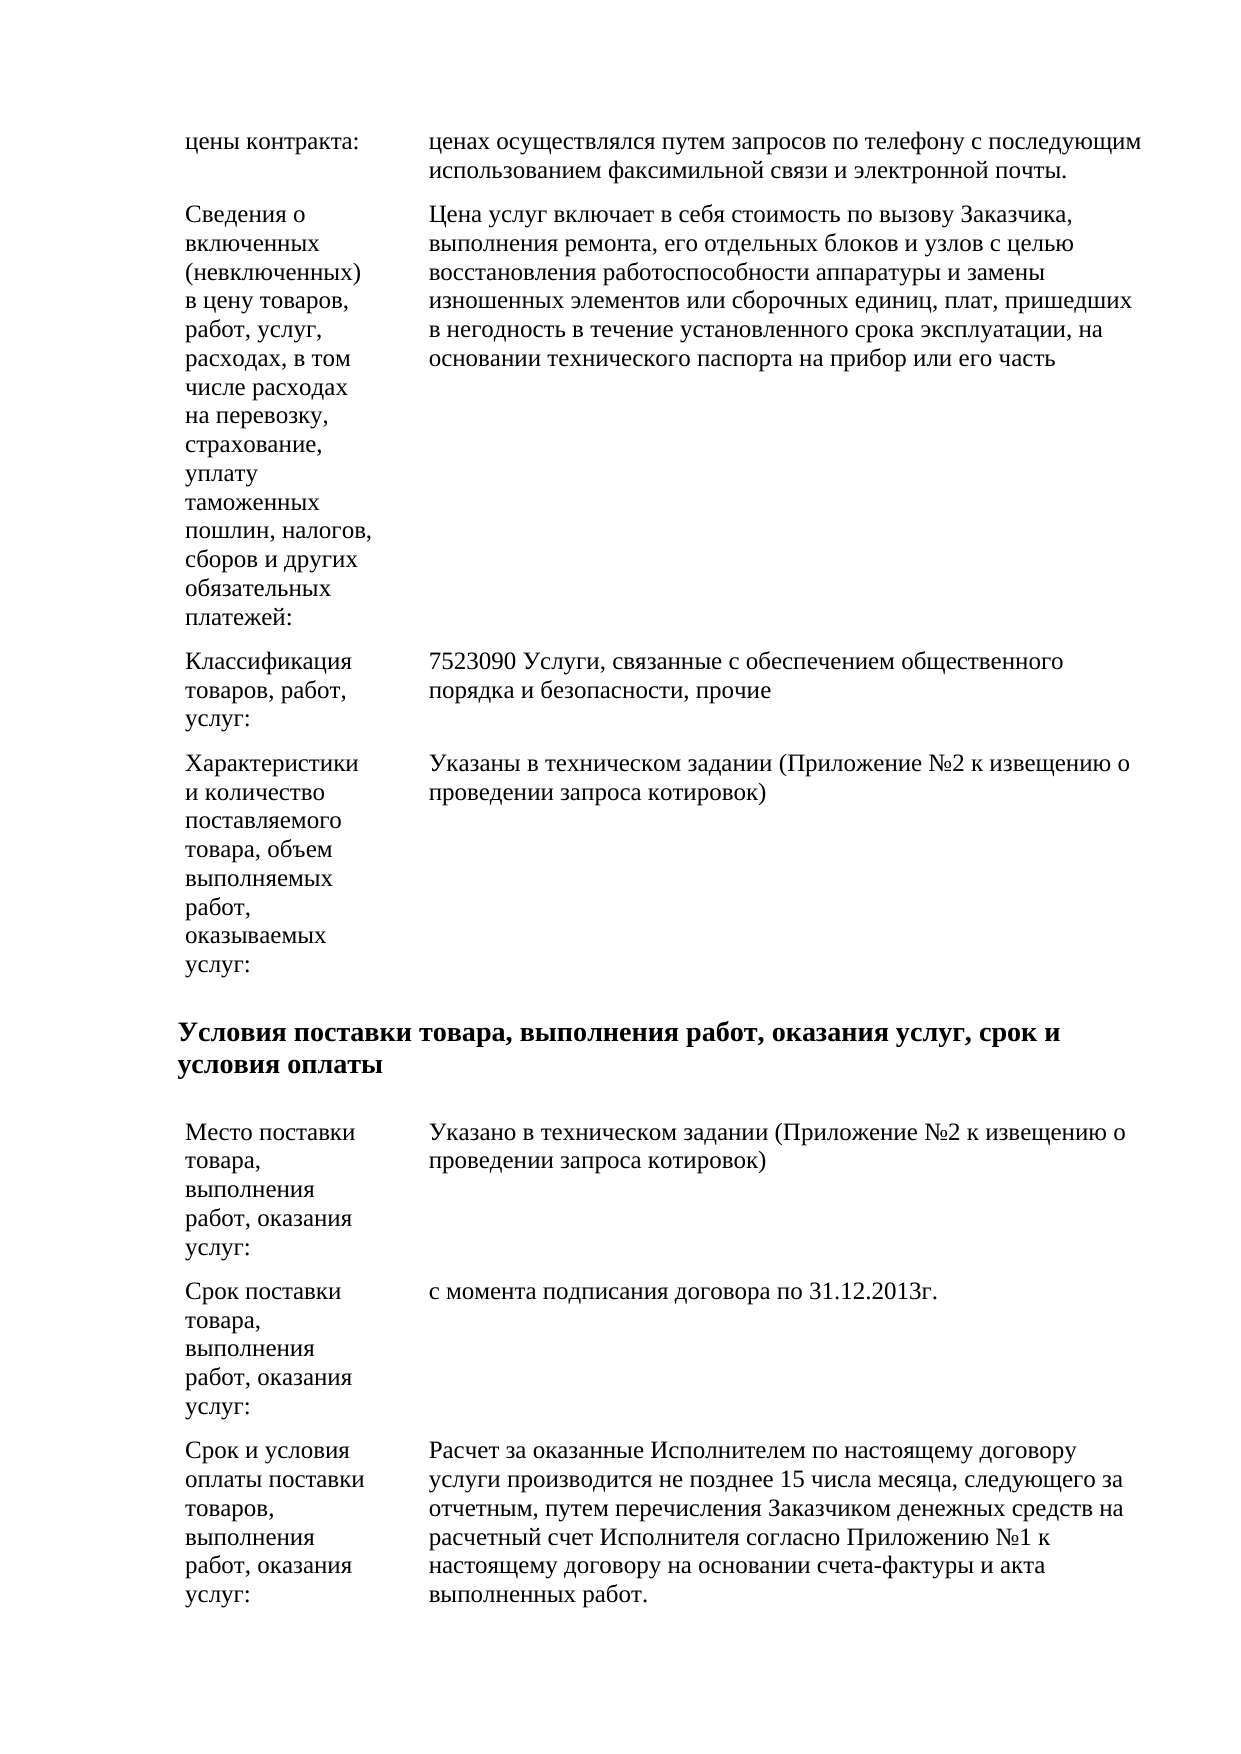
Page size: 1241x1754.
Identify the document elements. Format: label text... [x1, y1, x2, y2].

table_cell Цена услуг включает в себя стоимость по вызову Заказчика, выполнения ремонта, его отдельных блоков и узлов с целью восстановления работоспособности аппаратуры и замены изношенных элементов или сборочных единиц, плат, пришедших в негодность в течение установленного срока эксплуатации, на основании технического паспорта на прибор или его часть [421, 191, 1152, 638]
table_cell Характеристики и количество поставляемого товара, объем выполняемых работ, оказываемых услуг: [177, 740, 421, 986]
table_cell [421, 118, 1152, 191]
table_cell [177, 118, 421, 191]
text Условия поставки товара, выполнения работ, оказания услуг, срок и условия оплаты [177, 1015, 1152, 1079]
table_cell 7523090 Услуги, связанные с обеспечением общественного порядка и безопасности, прочие [421, 638, 1152, 740]
table_cell Расчет за оказанные Исполнителем по настоящему договору услуги производится не позднее 15 числа месяца, следующего за отчетным, путем перечисления Заказчиком денежных средств на расчетный счет Исполнителя согласно Приложению №1 к настоящему договору на основании счета-фактуры и акта выполненных работ. [421, 1428, 1152, 1616]
table_cell Срок и условия оплаты поставки товаров, выполнения работ, оказания услуг: [177, 1428, 421, 1616]
table_cell Классификация товаров, работ, услуг: [177, 638, 421, 740]
table_header Указано в техническом задании (Приложение №2 к извещению о проведении запроса котировок) [421, 1109, 1152, 1268]
table_header Место поставки товара, выполнения работ, оказания услуг: [177, 1109, 421, 1268]
table_cell Указаны в техническом задании (Приложение №2 к извещению о проведении запроса котировок) [421, 740, 1152, 986]
table_cell Срок поставки товара, выполнения работ, оказания услуг: [177, 1268, 421, 1427]
table_cell с момента подписания договора по 31.12.2013г. [421, 1268, 1152, 1427]
table_cell Сведения о включенных (невключенных) в цену товаров, работ, услуг, расходах, в том числе расходах на перевозку, страхование, уплату таможенных пошлин, налогов, сборов и других обязательных платежей: [177, 191, 421, 638]
